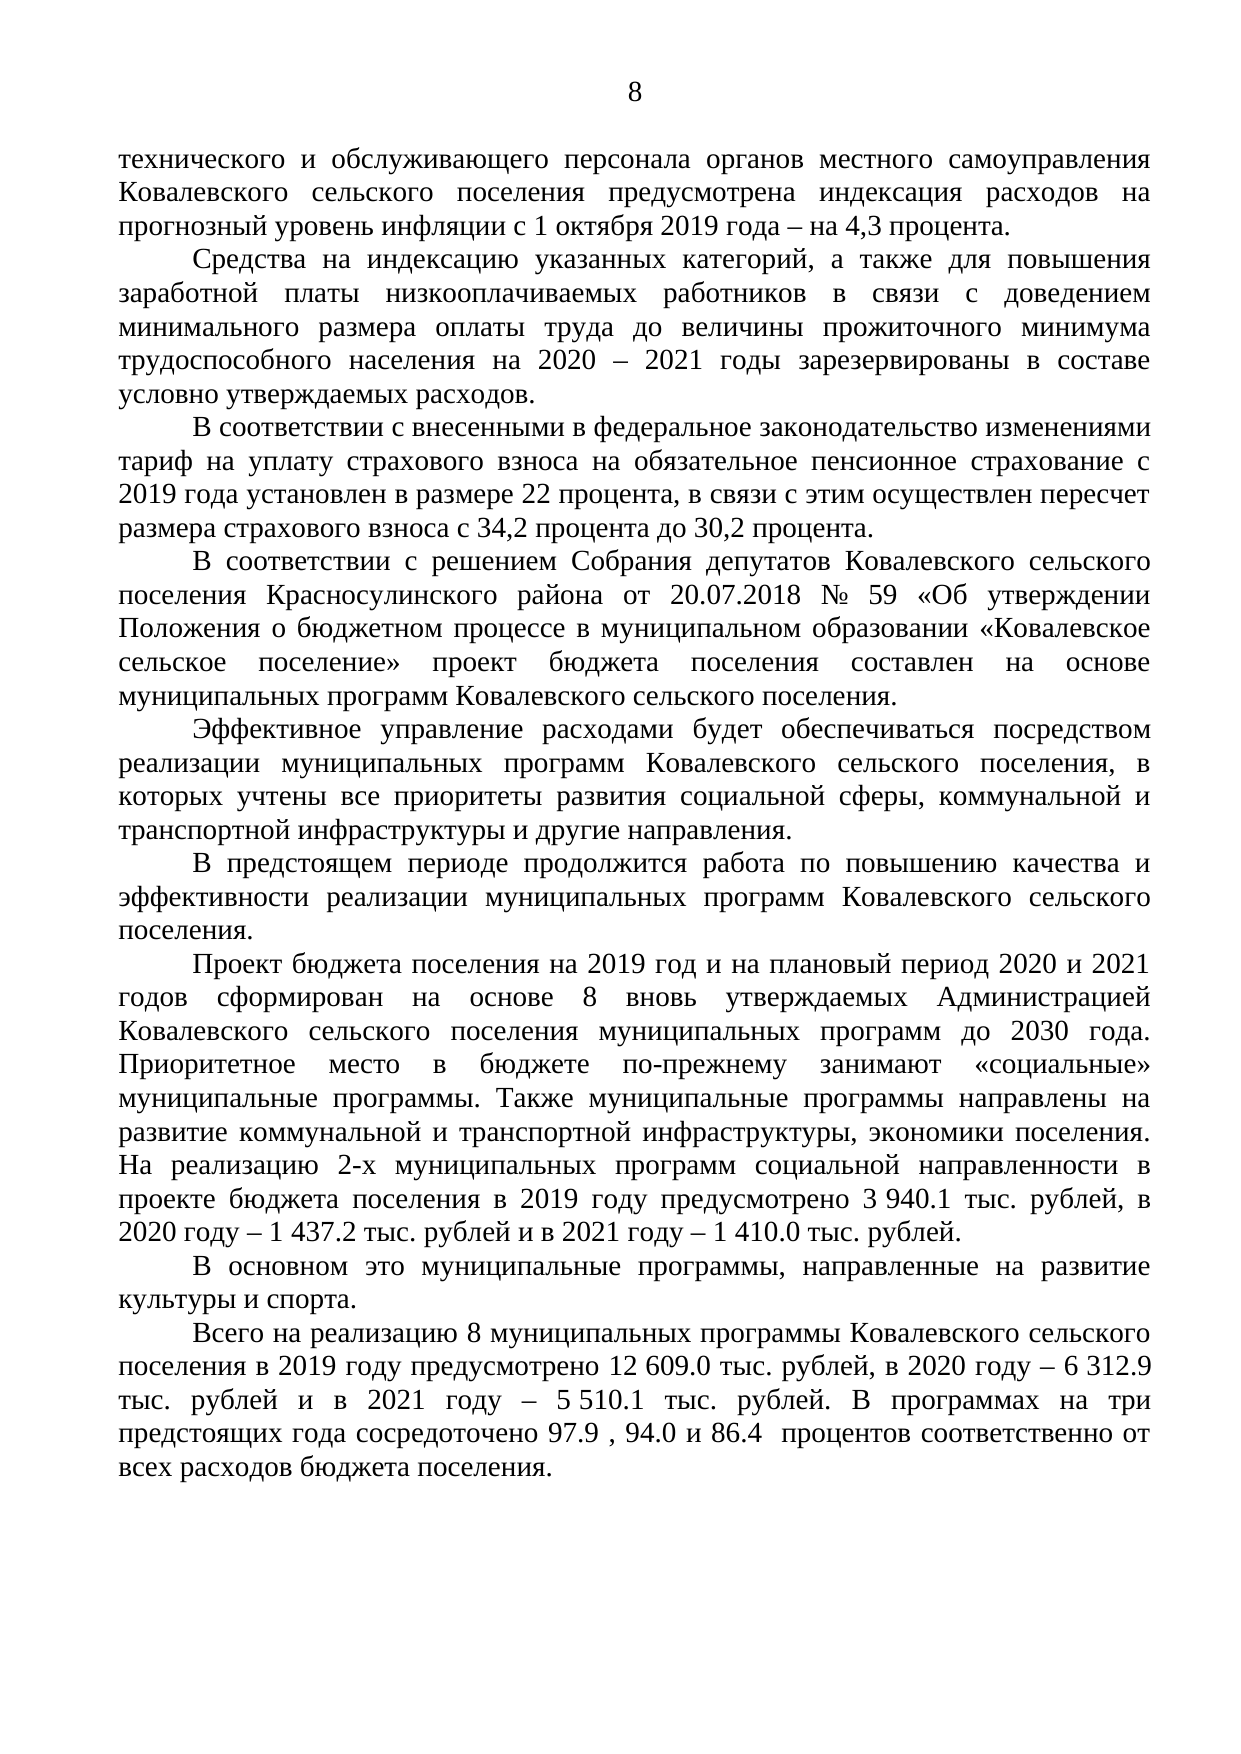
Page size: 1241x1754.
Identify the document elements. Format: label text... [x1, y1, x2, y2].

text Эффективное управление расходами будет обеспечиваться посредством реализации муниципальных программ Ковалевского сельского поселения, в которых учтены все приоритеты развития социальной сферы, коммунальной и транспортной инфраструктуры и другие направления. [118, 711, 1152, 845]
text Проект бюджета поселения на 2019 год и на плановый период 2020 и 2021 годов сформирован на основе 8 вновь утверждаемых Администрацией Ковалевского сельского поселения муниципальных программ до 2030 года. Приоритетное место в бюджете по-прежнему занимают «социальные» муниципальные программы. Также муниципальные программы направлены на развитие коммунальной и транспортной инфраструктуры, экономики поселения. На реализацию 2-х муниципальных программ социальной направленности в проекте бюджета поселения в 2019 году предусмотрено 3 940.1 тыс. рублей, в 2020 году – 1 437.2 тыс. рублей и в 2021 году – 1 410.0 тыс. рублей. [118, 946, 1152, 1248]
text В основном это муниципальные программы, направленные на развитие культуры и спорта. [118, 1248, 1152, 1315]
text В предстоящем периоде продолжится работа по повышению качества и эффективности реализации муниципальных программ Ковалевского сельского поселения. [118, 845, 1152, 946]
text Всего на реализацию 8 муниципальных программы Ковалевского сельского поселения в 2019 году предусмотрено 12 609.0 тыс. рублей, в 2020 году – 6 312.9 тыс. рублей и в 2021 году – 5 510.1 тыс. рублей. В программах на три предстоящих года сосредоточено 97.9 , 94.0 и 86.4 процентов соответственно от всех расходов бюджета поселения. [118, 1315, 1152, 1483]
text В соответствии с внесенными в федеральное законодательство изменениями тариф на уплату страхового взноса на обязательное пенсионное страхование с 2019 года установлен в размере 22 процента, в связи с этим осуществлен пересчет размера страхового взноса с 34,2 процента до 30,2 процента. [118, 409, 1152, 543]
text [118, 141, 1152, 242]
text Средства на индексацию указанных категорий, а также для повышения заработной платы низкооплачиваемых работников в связи с доведением минимального размера оплаты труда до величины прожиточного минимума трудоспособного населения на 2020 – 2021 годы зарезервированы в составе условно утверждаемых расходов. [118, 242, 1152, 409]
text В соответствии с решением Собрания депутатов Ковалевского сельского поселения Красносулинского района от 20.07.2018 № 59 «Об утверждении Положения о бюджетном процессе в муниципальном образовании «Ковалевское сельское поселение» проект бюджета поселения составлен на основе муниципальных программ Ковалевского сельского поселения. [118, 543, 1152, 711]
